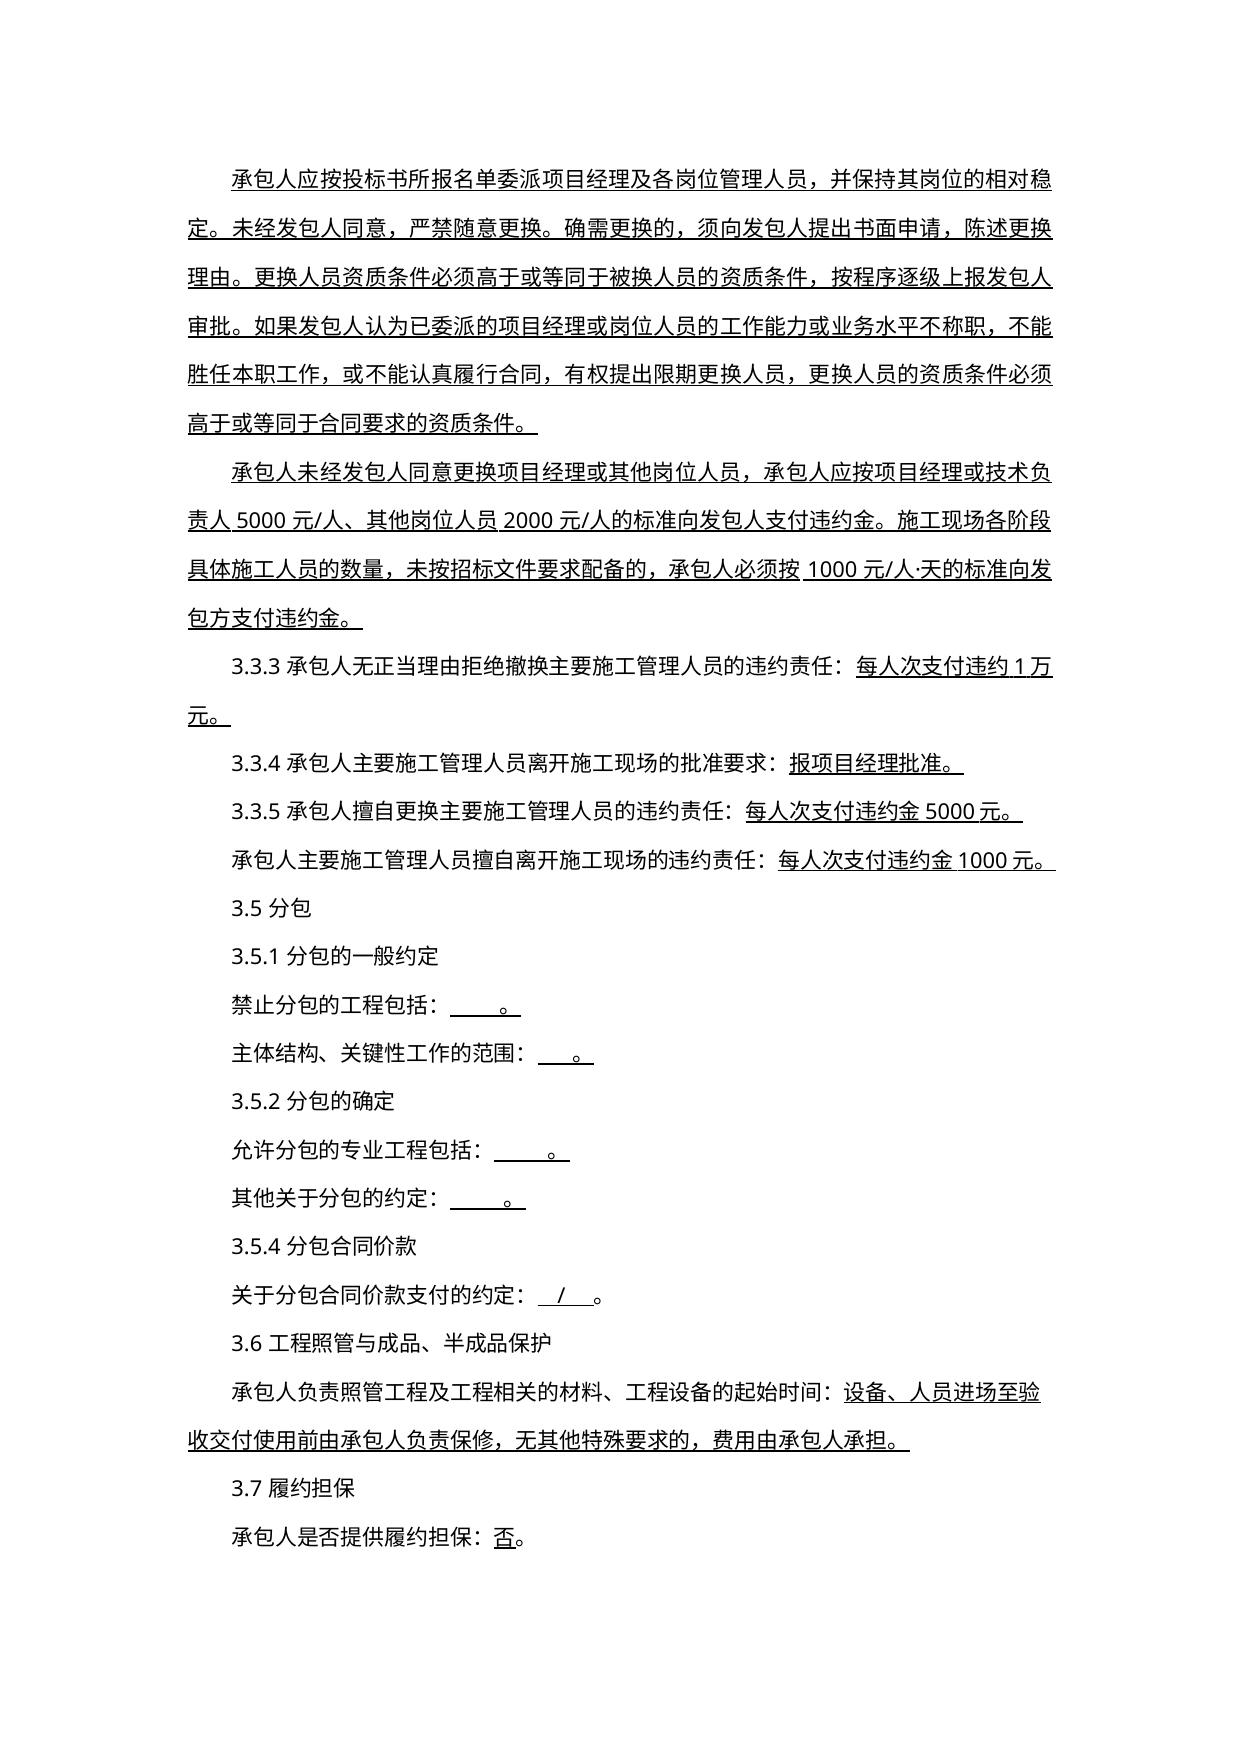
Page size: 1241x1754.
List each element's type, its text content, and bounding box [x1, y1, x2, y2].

text 3.5.1 分包的一般约定 [187, 939, 1053, 972]
text 承包人应按投标书所报名单委派项目经理及各岗位管理人员，并保持其岗位的相对稳定。未经发包人同意，严禁随意更换。确需更换的，须向发包人提出书面申请，陈述更换理由。更换人员资质条件必须高于或等同于被换人员的资质条件，按程序逐级上报发包人审批。如果发包人认为已委派的项目经理或岗位人员的工作能力或业务水平不称职，不能胜任本职工作，或不能认真履行合同，有权提出限期更换人员，更换人员的资质条件必须高于或等同于合同要求的资质条件。 [187, 337, 1053, 385]
text 其他关于分包的约定： 。 [187, 1181, 1053, 1213]
text 3.3.4 承包人主要施工管理人员离开施工现场的批准要求：报项目经理批准。 [187, 746, 1053, 778]
text 承包人应按投标书所报名单委派项目经理及各岗位管理人员，并保持其岗位的相对稳定。未经发包人同意，严禁随意更换。确需更换的，须向发包人提出书面申请，陈述更换理由。更换人员资质条件必须高于或等同于被换人员的资质条件，按程序逐级上报发包人审批。如果发包人认为已委派的项目经理或岗位人员的工作能力或业务水平不称职，不能胜任本职工作，或不能认真履行合同，有权提出限期更换人员，更换人员的资质条件必须高于或等同于合同要求的资质条件。 [187, 386, 1053, 438]
text 承包人负责照管工程及工程相关的材料、工程设备的起始时间：设备、人员进场至验收交付使用前由承包人负责保修，无其他特殊要求的，费用由承包人承担。 [187, 1374, 1053, 1455]
text 允许分包的专业工程包括： 。 [187, 1132, 1053, 1165]
text 承包人应按投标书所报名单委派项目经理及各岗位管理人员，并保持其岗位的相对稳定。未经发包人同意，严禁随意更换。确需更换的，须向发包人提出书面申请，陈述更换理由。更换人员资质条件必须高于或等同于被换人员的资质条件，按程序逐级上报发包人审批。如果发包人认为已委派的项目经理或岗位人员的工作能力或业务水平不称职，不能胜任本职工作，或不能认真履行合同，有权提出限期更换人员，更换人员的资质条件必须高于或等同于合同要求的资质条件。 [187, 239, 1053, 287]
text 3.3.5 承包人擅自更换主要施工管理人员的违约责任：每人次支付违约金5000元。 [187, 794, 1053, 827]
text 3.5.2 分包的确定 [187, 1084, 1053, 1117]
text 承包人是否提供履约担保：否。 [187, 1519, 1053, 1552]
text 承包人应按投标书所报名单委派项目经理及各岗位管理人员，并保持其岗位的相对稳定。未经发包人同意，严禁随意更换。确需更换的，须向发包人提出书面申请，陈述更换理由。更换人员资质条件必须高于或等同于被换人员的资质条件，按程序逐级上报发包人审批。如果发包人认为已委派的项目经理或岗位人员的工作能力或业务水平不称职，不能胜任本职工作，或不能认真履行合同，有权提出限期更换人员，更换人员的资质条件必须高于或等同于合同要求的资质条件。 [187, 162, 1053, 238]
text 主体结构、关键性工作的范围： 。 [187, 1036, 1053, 1068]
text 3.6 工程照管与成品、半成品保护 [187, 1326, 1053, 1358]
text 禁止分包的工程包括： 。 [187, 987, 1053, 1020]
text 3.7 履约担保 [187, 1471, 1053, 1504]
text 承包人应按投标书所报名单委派项目经理及各岗位管理人员，并保持其岗位的相对稳定。未经发包人同意，严禁随意更换。确需更换的，须向发包人提出书面申请，陈述更换理由。更换人员资质条件必须高于或等同于被换人员的资质条件，按程序逐级上报发包人审批。如果发包人认为已委派的项目经理或岗位人员的工作能力或业务水平不称职，不能胜任本职工作，或不能认真履行合同，有权提出限期更换人员，更换人员的资质条件必须高于或等同于合同要求的资质条件。 [187, 288, 1053, 336]
text 关于分包合同价款支付的约定： / 。 [187, 1277, 1053, 1310]
text 3.5 分包 [187, 891, 1053, 923]
text 3.3.3 承包人无正当理由拒绝撤换主要施工管理人员的违约责任：每人次支付违约1万元。 [187, 649, 1053, 730]
text 承包人未经发包人同意更换项目经理或其他岗位人员，承包人应按项目经理或技术负责人5000 元/人、其他岗位人员2000 元/人的标准向发包人支付违约金。施工现场各阶段具体施工人员的数量，未按招标文件要求配备的，承包人必须按1000 元/人·天的标准向发包方支付违约金。 [187, 454, 1053, 633]
text 3.5.4 分包合同价款 [187, 1229, 1053, 1262]
text 承包人主要施工管理人员擅自离开施工现场的违约责任：每人次支付违约金1000元。 [187, 842, 1053, 875]
